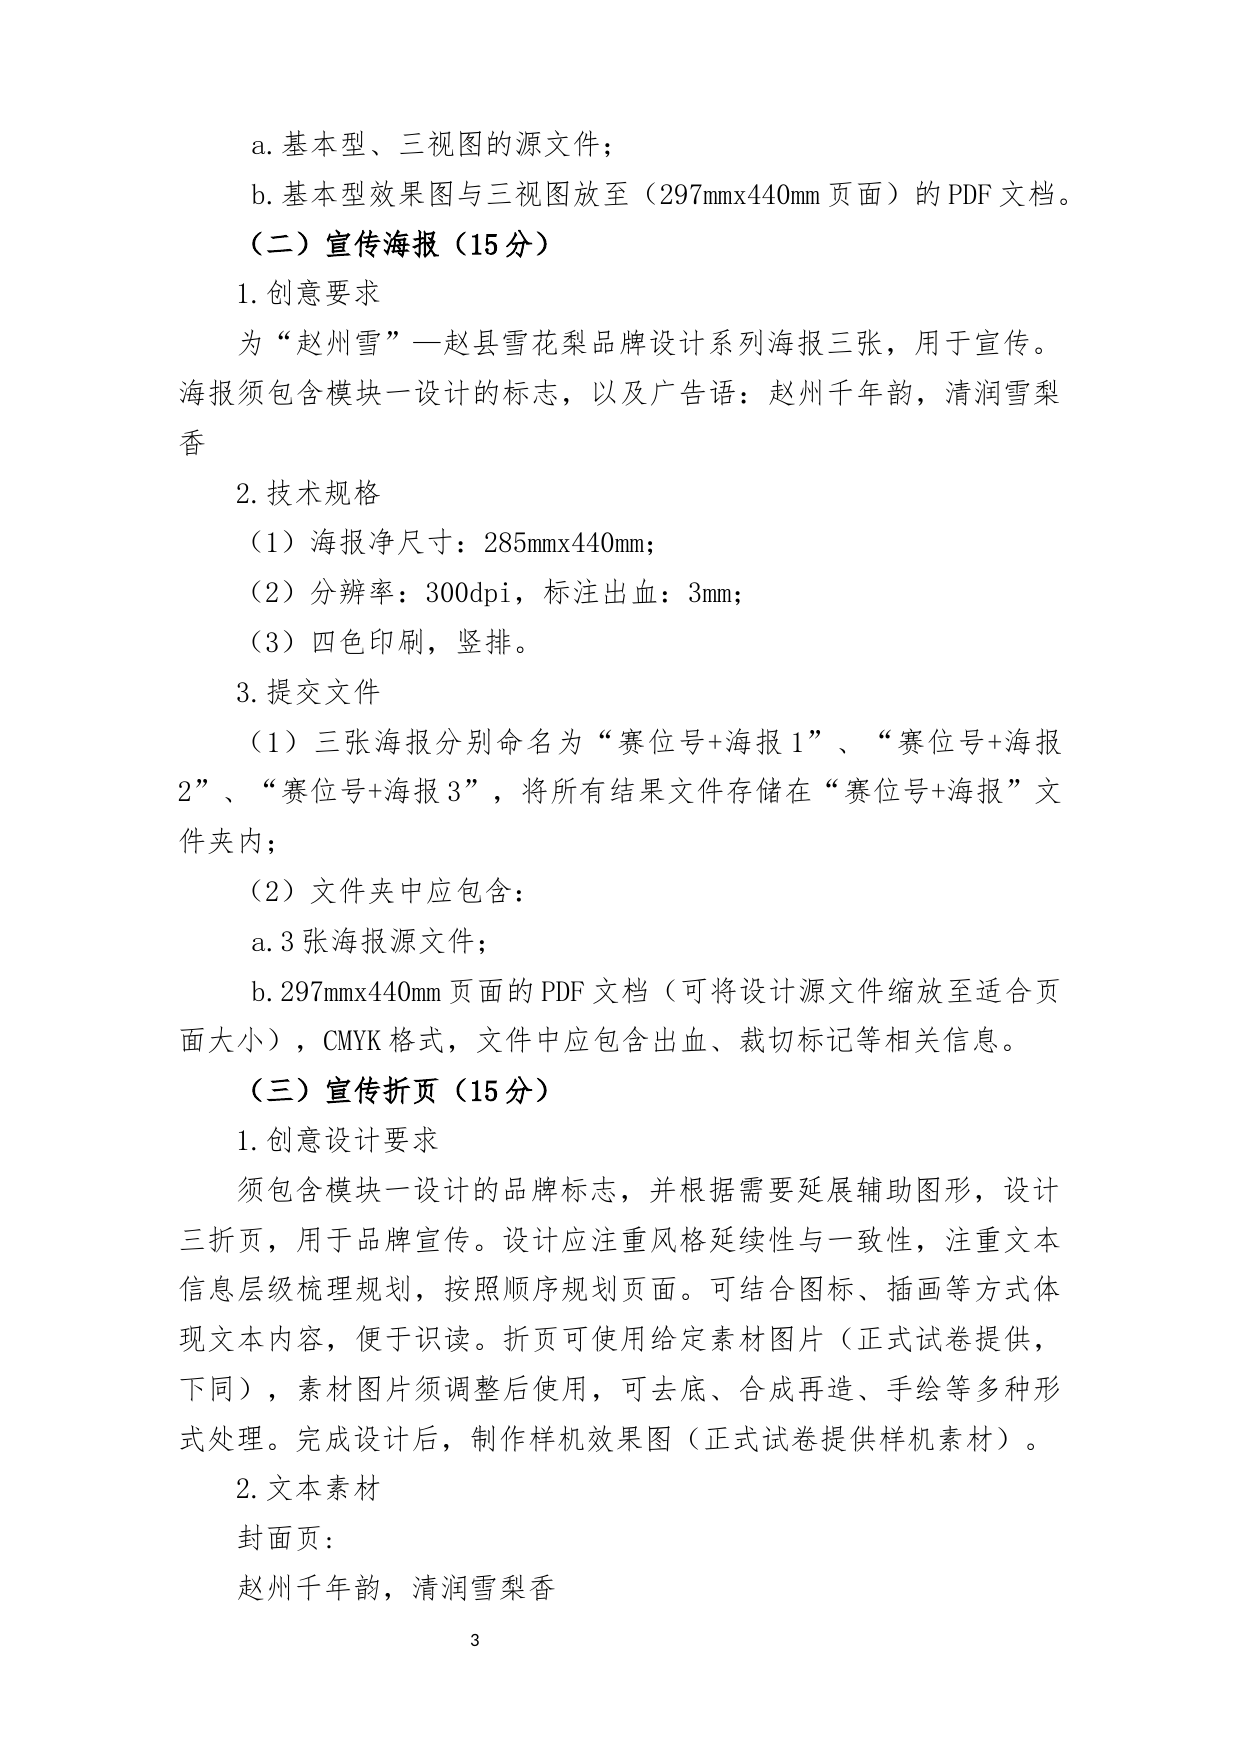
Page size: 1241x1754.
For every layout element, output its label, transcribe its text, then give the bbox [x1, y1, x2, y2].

text 1.创意设计要求 [177, 1121, 1063, 1154]
text （三）宣传折页（15分） [177, 1071, 1063, 1105]
text （1）三张海报分别命名为“赛位号+海报1”、“赛位号+海报2”、“赛位号+海报3”，将所有结果文件存储在“赛位号+海报”文件夹内； [177, 723, 1063, 856]
text （2）分辨率：300dpi，标注出血：3mm； [177, 573, 1063, 607]
text （二）宣传海报（15分） [177, 225, 1063, 258]
text （2）文件夹中应包含： [177, 872, 1063, 906]
text （3）四色印刷，竖排。 [177, 623, 1063, 657]
text 2.文本素材 [177, 1470, 1063, 1503]
text 3.提交文件 [177, 673, 1063, 706]
text 1.创意要求 [177, 275, 1063, 308]
text 2.技术规格 [177, 474, 1063, 507]
text a.基本型、三视图的源文件； [177, 125, 1063, 159]
text 封面页: [177, 1519, 1063, 1553]
text b.297mmx440mm页面的PDF文档（可将设计源文件缩放至适合页面大小），CMYK格式，文件中应包含出血、裁切标记等相关信息。 [177, 972, 1063, 1055]
text b.基本型效果图与三视图放至（297mmx440mm页面）的PDF文档。 [177, 175, 1063, 208]
text 须包含模块一设计的品牌标志，并根据需要延展辅助图形，设计三折页，用于品牌宣传。设计应注重风格延续性与一致性，注重文本信息层级梳理规划，按照顺序规划页面。可结合图标、插画等方式体现文本内容，便于识读。折页可使用给定素材图片（正式试卷提供，下同），素材图片须调整后使用，可去底、合成再造、手绘等多种形式处理。完成设计后，制作样机效果图（正式试卷提供样机素材）。 [177, 1171, 1063, 1453]
text 赵州千年韵，清润雪梨香 [177, 1569, 1063, 1603]
text 为“赵州雪”—赵县雪花梨品牌设计系列海报三张，用于宣传。海报须包含模块一设计的标志，以及广告语：赵州千年韵，清润雪梨香 [177, 324, 1063, 457]
text （1）海报净尺寸：285mmx440mm； [177, 524, 1063, 557]
text a.3张海报源文件； [177, 922, 1063, 955]
